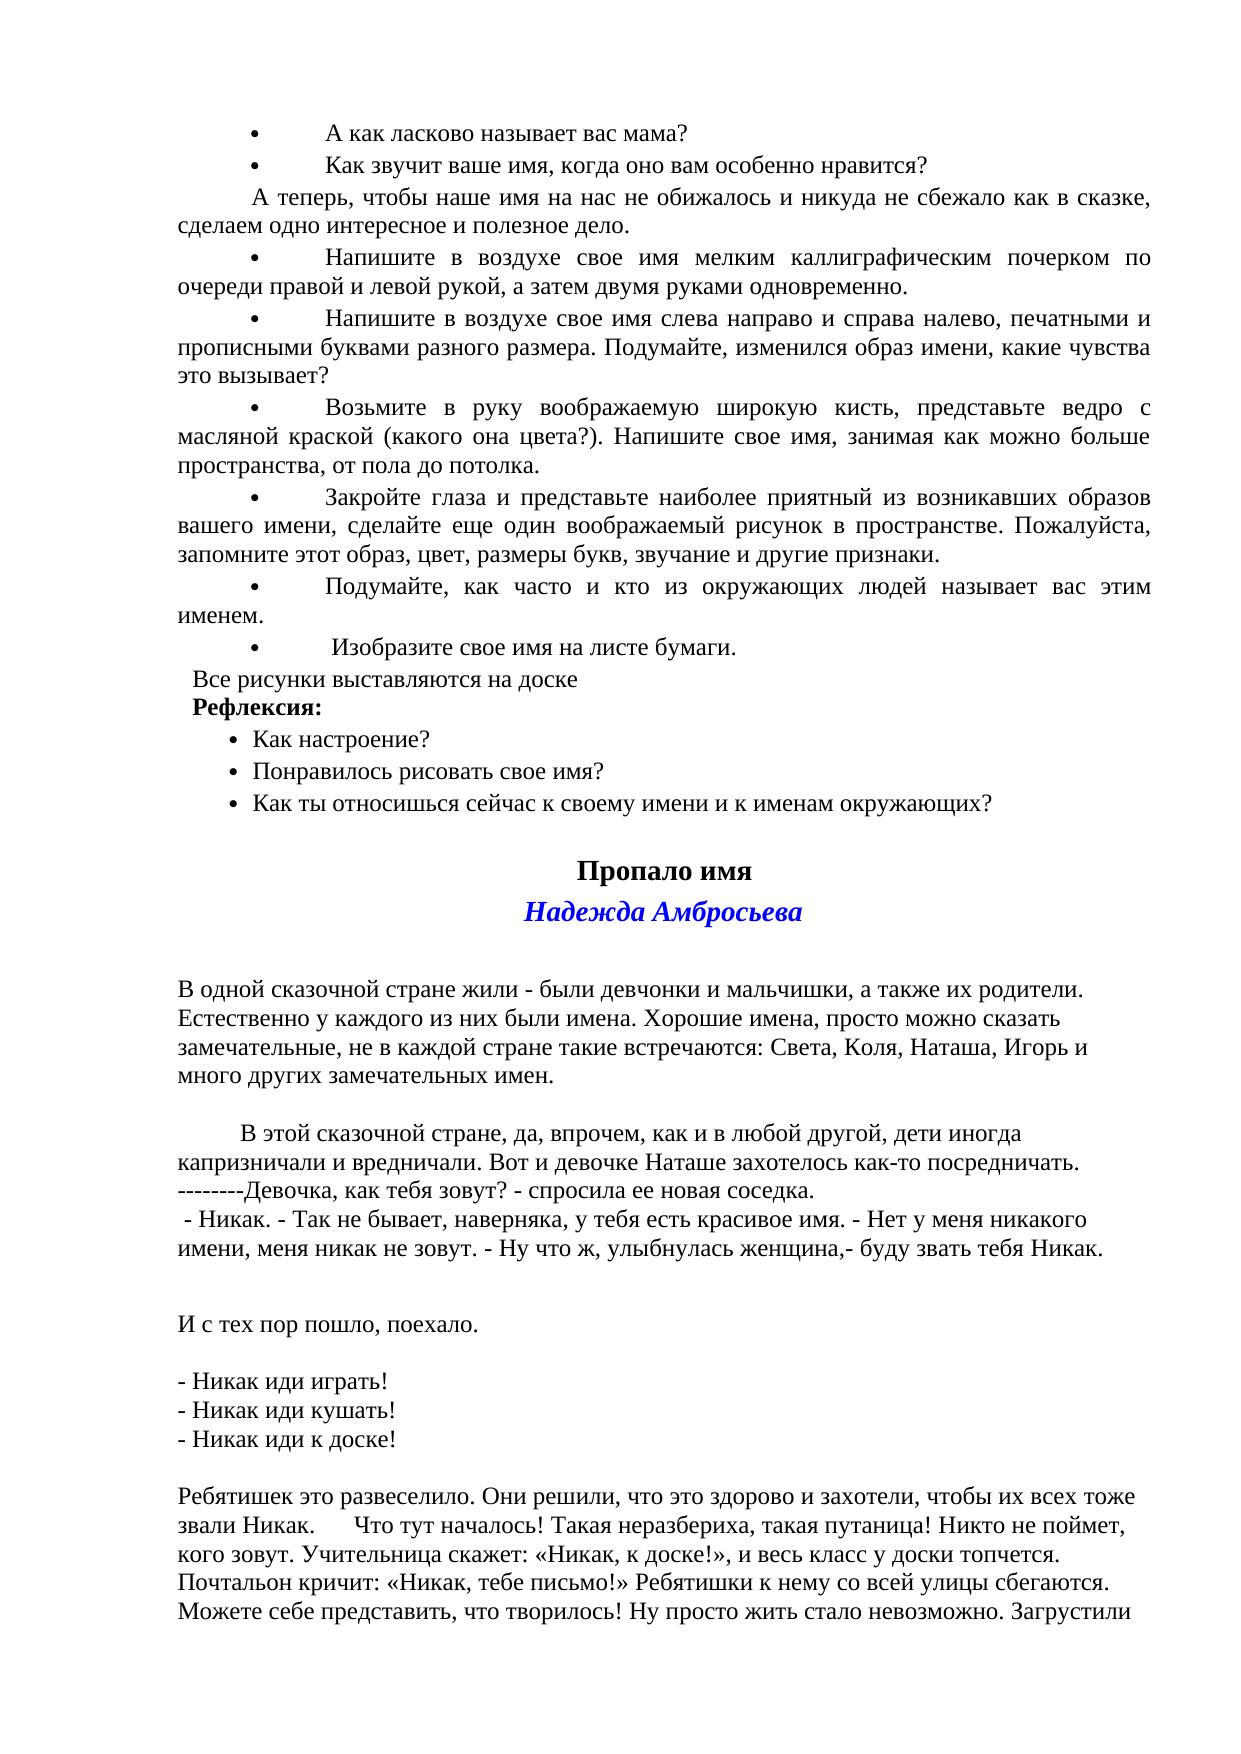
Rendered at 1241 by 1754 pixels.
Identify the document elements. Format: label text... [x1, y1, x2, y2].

text Все рисунки выставляются на доске [177, 664, 1152, 692]
text Рефлексия: [177, 692, 1152, 721]
text Пропало имя [177, 840, 1152, 886]
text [177, 1309, 1152, 1625]
list Понравилось рисовать свое имя? [229, 756, 1152, 785]
list Возьмите в руку воображаемую широкую кисть, представьте ведро с масляной краской (какого она цвета?). Напишите свое имя, занимая как можно больше пространства, от пола до потолка. [177, 392, 1152, 479]
list Как звучит ваше имя, когда оно вам особенно нравится? [177, 150, 1152, 179]
list Как настроение? [229, 724, 1152, 753]
text Надежда Амбросьева [177, 894, 1152, 927]
list А как ласково называет вас мама? [177, 118, 1152, 147]
list Подумайте, как часто и кто из окружающих людей называет вас этим именем. [177, 571, 1152, 629]
list Изобразите свое имя на листе бумаги. [177, 632, 1152, 661]
text В одной сказочной стране жили - были девчонки и мальчишки, а также их родители. Естественно у каждого из них были имена. Хорошие имена, просто можно сказать замечательные, не в каждой стране такие встречаются: Света, Коля, Наташа, Игорь и много других замечательных имен. В этой сказочной стране, да, впрочем, как и в любой другой, дети иногда капризничали и вредничали. Вот и девочке Наташе захотелось как-то посредничать. --------Девочка, как тебя зовут? - спросила ее новая соседка. - Никак. - Так не бывает, наверняка, у тебя есть красивое имя. - Нет у меня никакого имени, меня никак не зовут. - Ну что ж, улыбнулась женщина,- буду звать тебя Никак. [177, 974, 1152, 1262]
text А теперь, чтобы наше имя на нас не обижалось и никуда не сбежало как в сказке, сделаем одно интересное и полезное дело. [177, 182, 1152, 239]
list Напишите в воздухе свое имя мелким каллиграфическим почерком по очереди правой и левой рукой, а затем двумя руками одновременно. [177, 242, 1152, 300]
list Напишите в воздухе свое имя слева направо и справа налево, печатными и прописными буквами разного размера. Подумайте, изменился образ имени, какие чувства это вызывает? [177, 303, 1152, 389]
list Как ты относишься сейчас к своему имени и к именам окружающих? [229, 788, 1152, 817]
list Закройте глаза и представьте наиболее приятный из возникавших образов вашего имени, сделайте еще один воображаемый рисунок в пространстве. Пожалуйста, запомните этот образ, цвет, размеры букв, звучание и другие признаки. [177, 482, 1152, 568]
